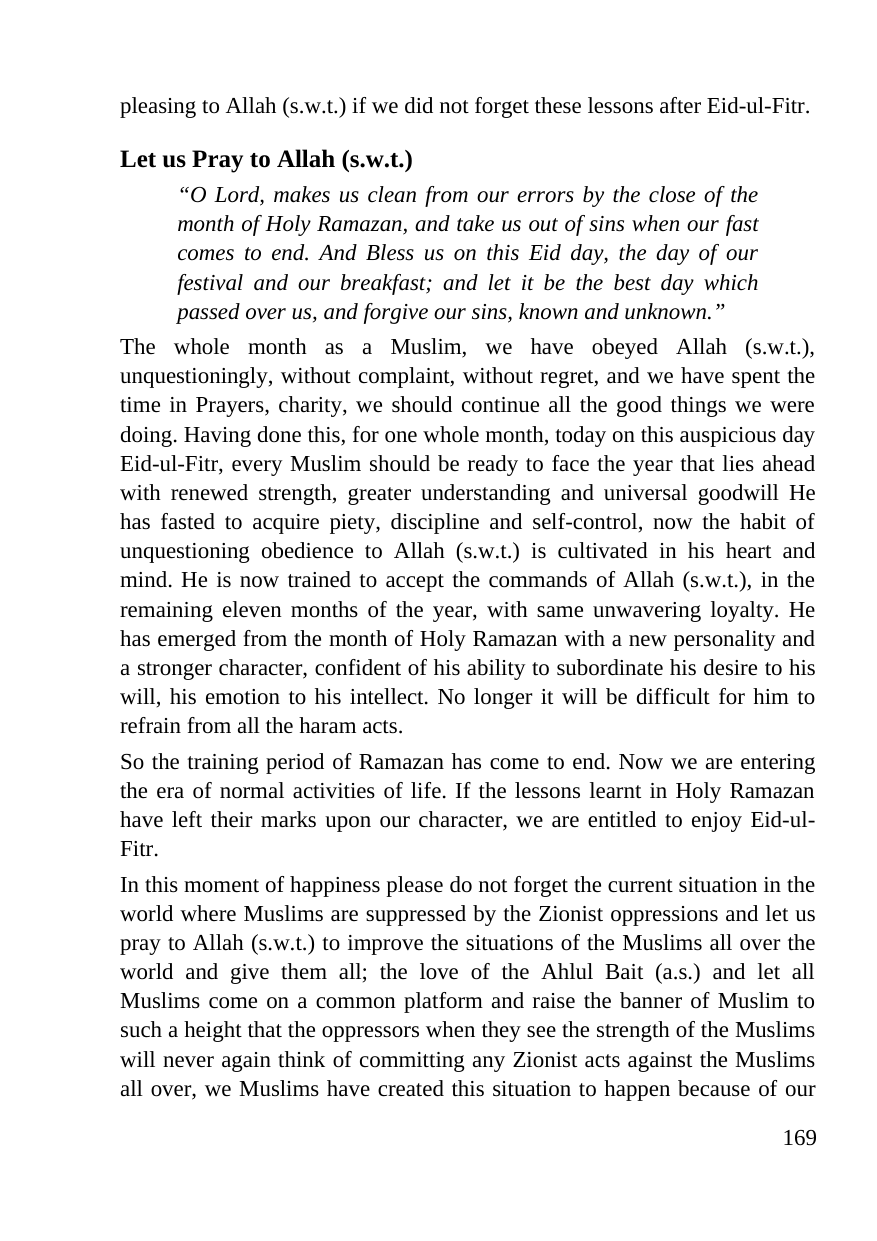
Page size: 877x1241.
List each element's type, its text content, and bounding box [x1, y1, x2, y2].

subtitle Let us Pray to Allah (s.w.t.) [120, 144, 817, 173]
text So the training period of Ramazan has come to end. Now we are entering the era of normal activities of life. If the lessons learnt in Holy Ramazan have left their marks upon our character, we are entitled to enjoy Eid-ul-Fitr. [120, 746, 817, 862]
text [120, 90, 817, 119]
text The whole month as a Muslim, we have obeyed Allah (s.w.t.), unquestioningly, without complaint, without regret, and we have spent the time in Prayers, charity, we should continue all the good things we were doing. Having done this, for one whole month, today on this auspicious day Eid-ul-Fitr, every Muslim should be ready to face the year that lies ahead with renewed strength, greater understanding and universal goodwill He has fasted to acquire piety, discipline and self-control, now the habit of unquestioning obedience to Allah (s.w.t.) is cultivated in his heart and mind. He is now trained to accept the commands of Allah (s.w.t.), in the remaining eleven months of the year, with same unwavering loyalty. He has emerged from the month of Holy Ramazan with a new personality and a stronger character, confident of his ability to subordinate his desire to his will, his emotion to his intellect. No longer it will be difficult for him to refrain from all the haram acts. [120, 331, 817, 739]
text “O Lord, makes us clean from our errors by the close of the month of Holy Ramazan, and take us out of sins when our fast comes to end. And Bless us on this Eid day, the day of our festival and our breakfast; and let it be the best day which passed over us, and forgive our sins, known and unknown.” [177, 179, 760, 325]
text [120, 869, 817, 1102]
